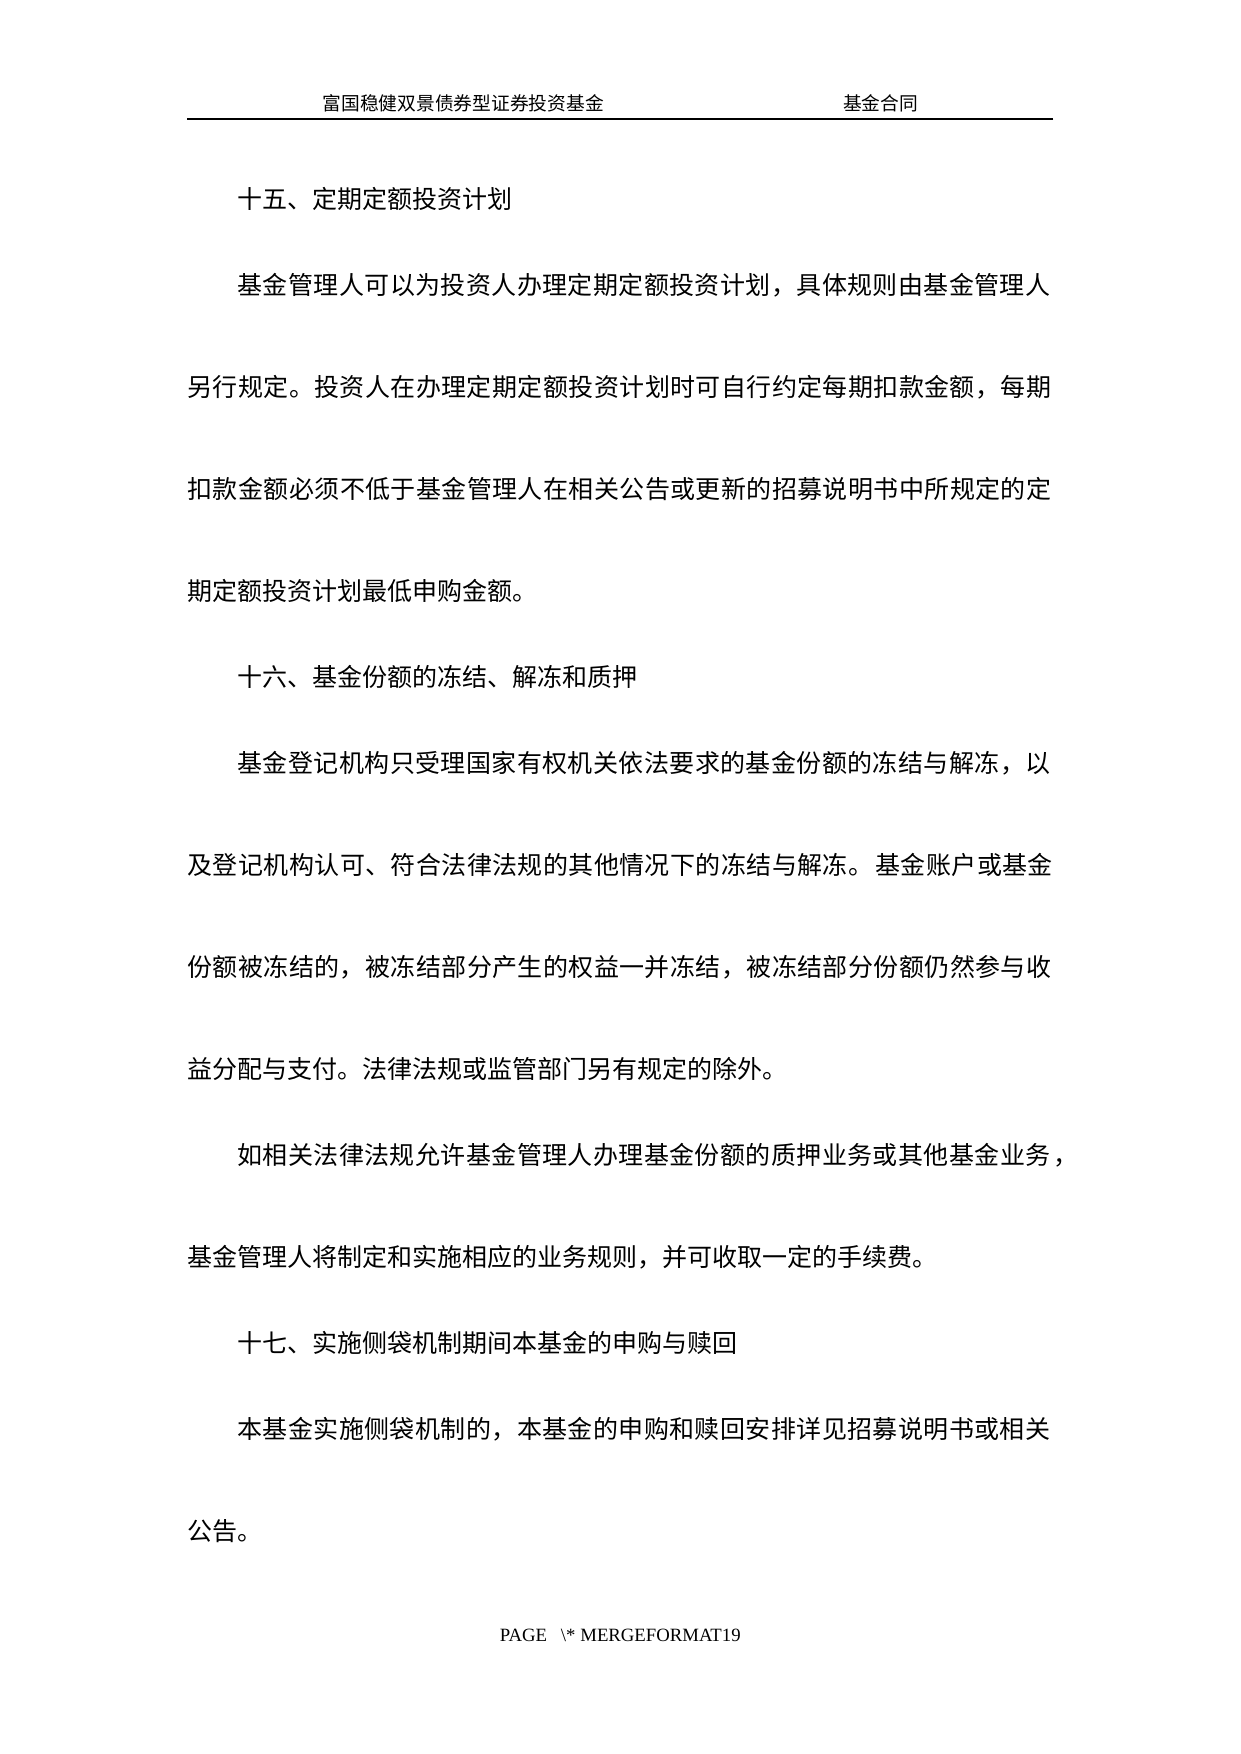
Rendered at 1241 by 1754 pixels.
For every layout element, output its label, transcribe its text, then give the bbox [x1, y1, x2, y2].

text 本基金实施侧袋机制的，本基金的申购和赎回安排详见招募说明书或相关公告。 [187, 1393, 1053, 1563]
list 实施侧袋机制期间本基金的申购与赎回 [187, 1307, 1053, 1375]
text 基金登记机构只受理国家有权机关依法要求的基金份额的冻结与解冻，以及登记机构认可、符合法律法规的其他情况下的冻结与解冻。基金账户或基金份额被冻结的，被冻结部分产生的权益一并冻结，被冻结部分份额仍然参与收益分配与支付。法律法规或监管部门另有规定的除外。 [187, 728, 1053, 1101]
text 如相关法律法规允许基金管理人办理基金份额的质押业务或其他基金业务，基金管理人将制定和实施相应的业务规则，并可收取一定的手续费。 [187, 1119, 1053, 1289]
list 基金份额的冻结、解冻和质押 [187, 642, 1053, 709]
list 定期定额投资计划 [187, 164, 1053, 232]
text 基金管理人可以为投资人办理定期定额投资计划，具体规则由基金管理人另行规定。投资人在办理定期定额投资计划时可自行约定每期扣款金额，每期扣款金额必须不低于基金管理人在相关公告或更新的招募说明书中所规定的定期定额投资计划最低申购金额。 [187, 250, 1053, 623]
